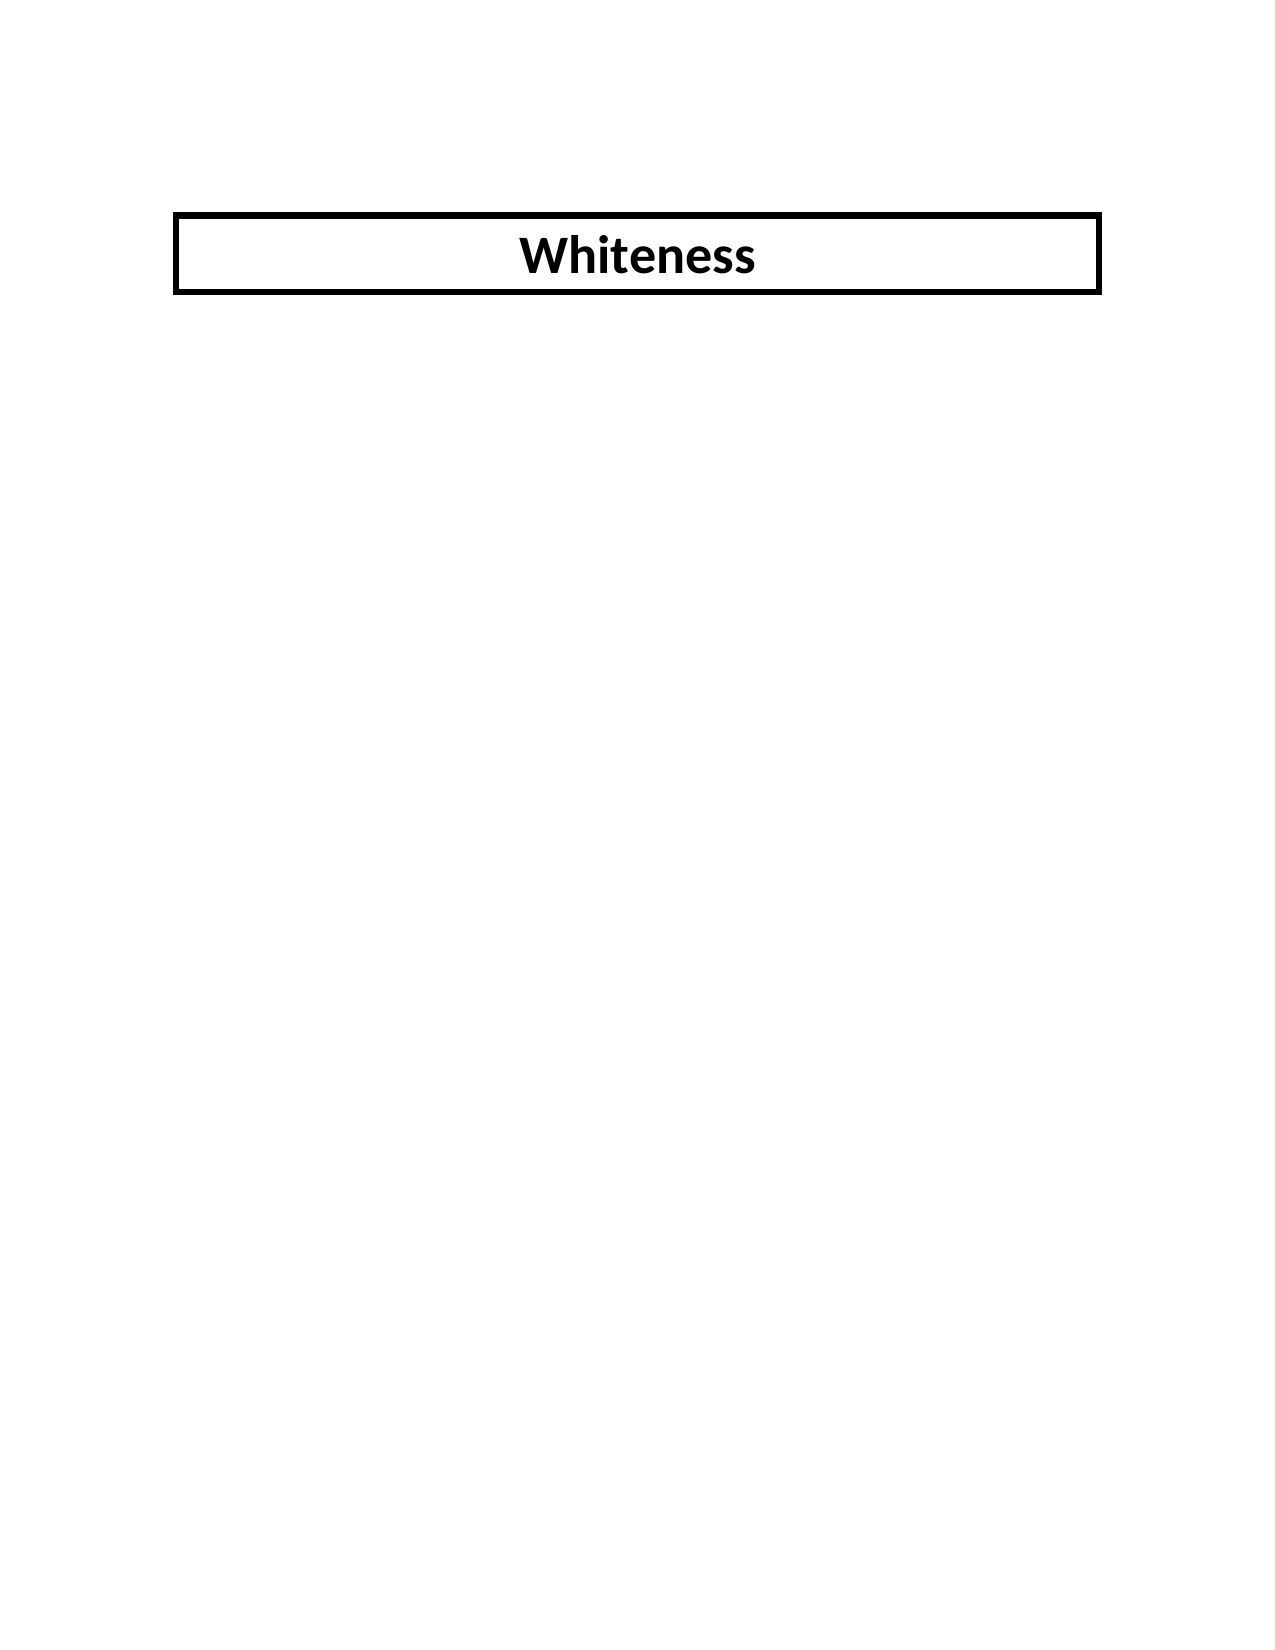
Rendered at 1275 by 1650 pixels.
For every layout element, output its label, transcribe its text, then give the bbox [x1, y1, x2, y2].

subtitle Whiteness [179, 219, 1096, 289]
